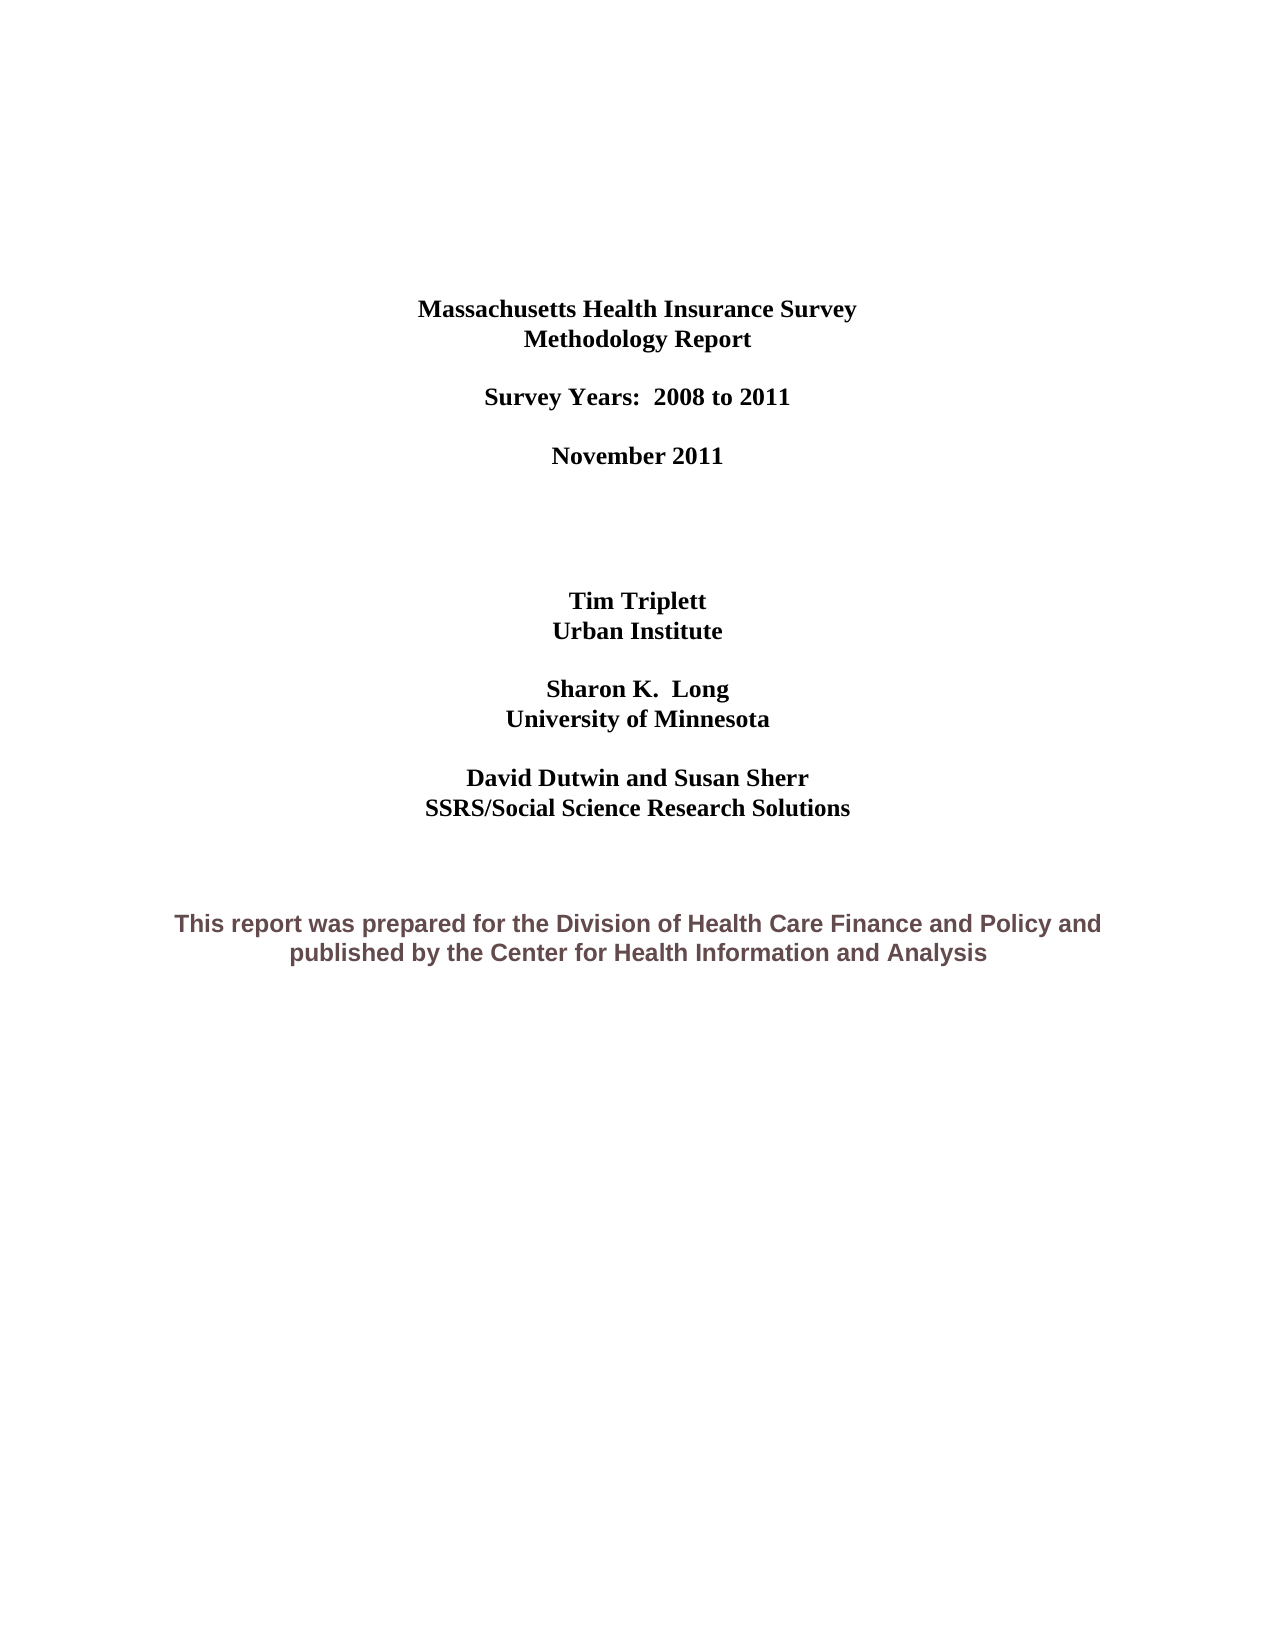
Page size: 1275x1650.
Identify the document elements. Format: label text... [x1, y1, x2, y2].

text November 2011 [150, 441, 1125, 471]
text Survey Years: 2008 to 2011 [150, 382, 1125, 412]
text Sharon K. Long [150, 674, 1125, 704]
text Health Insurance Survey Methodology Report [150, 294, 1125, 353]
text This report was prepared for the Division of Health Care Finance and Policy and published by the Center for Health Information and Analysis [150, 909, 1127, 966]
text Urban Institute [150, 616, 1125, 646]
text Tim Triplett [150, 586, 1125, 616]
text SSRS/Social Science Research Solutions [150, 793, 1125, 823]
text David Dutwin and Susan Sherr [150, 763, 1125, 793]
